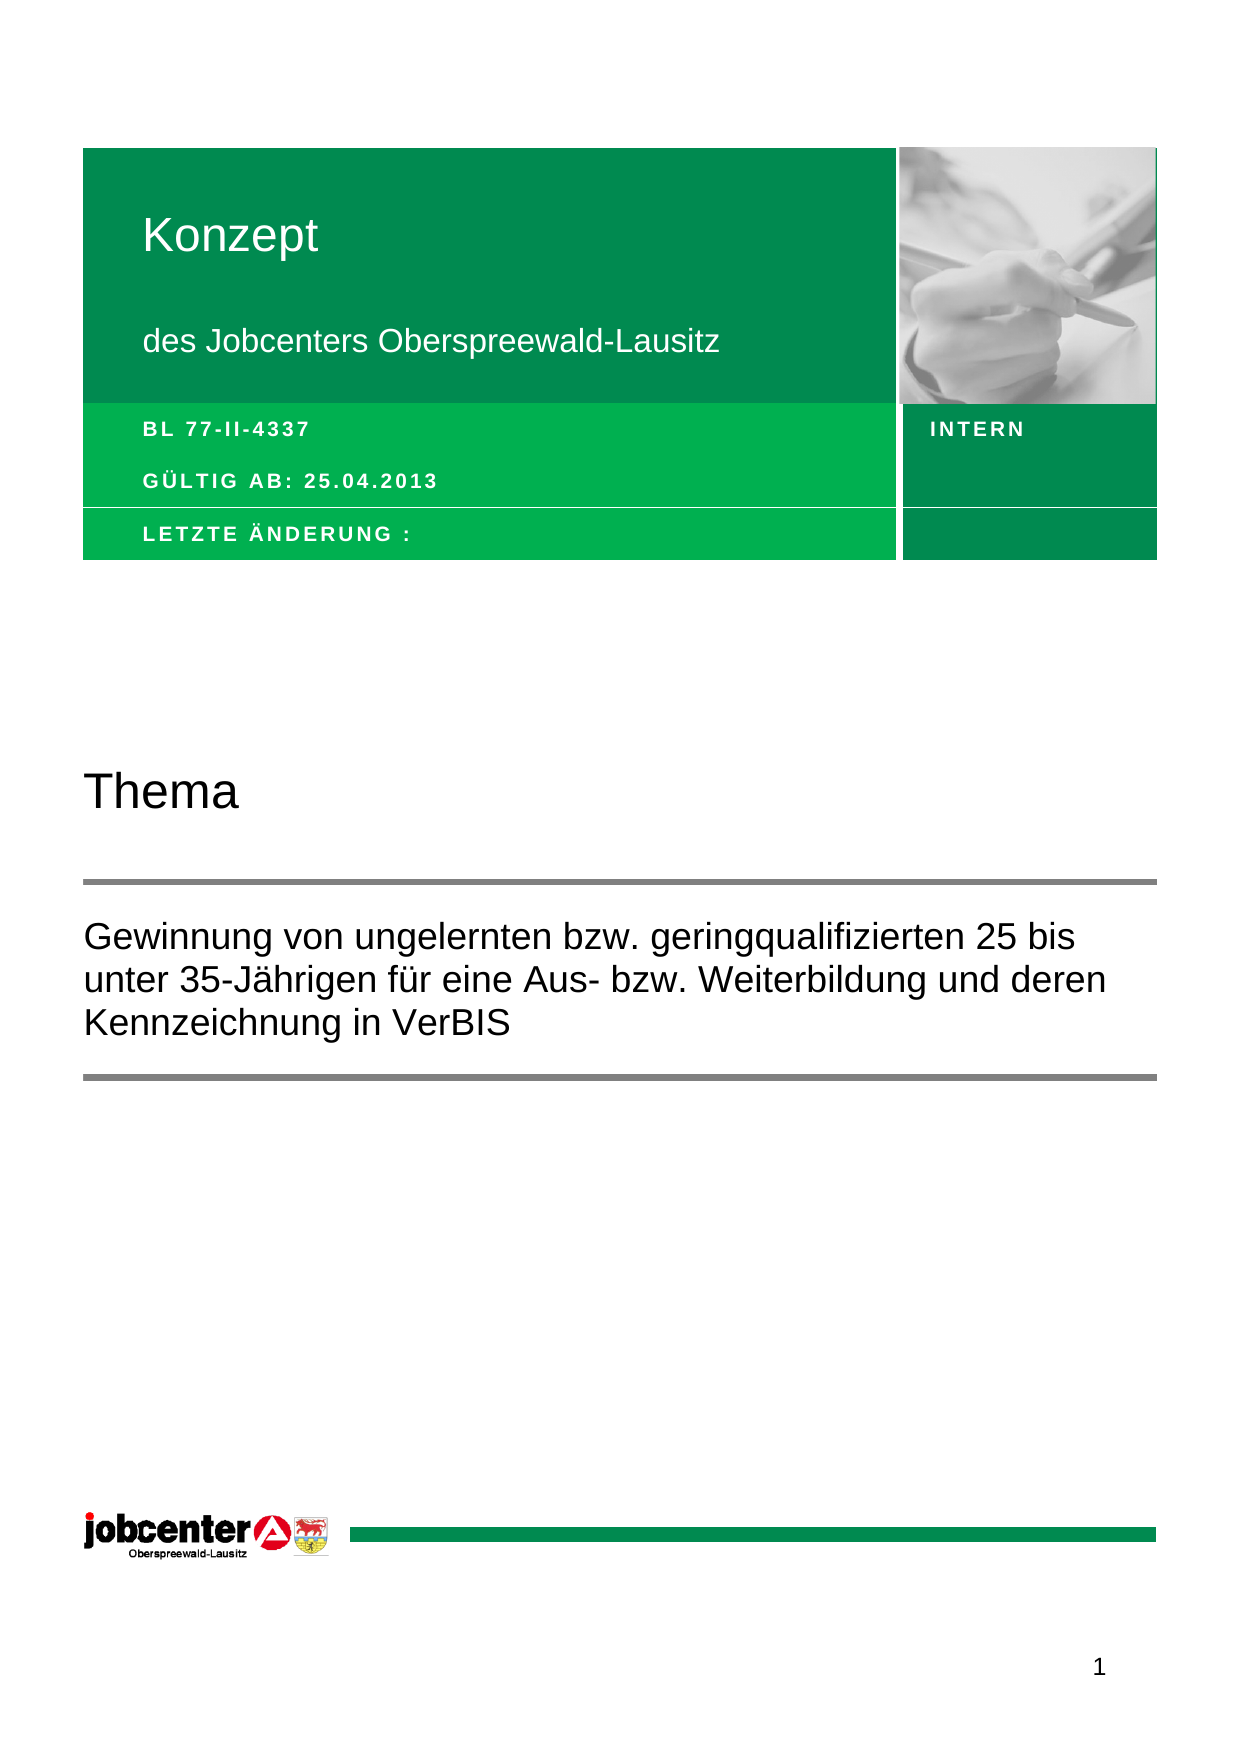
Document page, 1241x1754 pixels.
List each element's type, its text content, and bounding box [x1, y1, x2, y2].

picture [83, 1511, 331, 1562]
table_header Konzept des Jobcenters Oberspreewald-Lausitz [83, 148, 896, 403]
table_cell Thema Gewinnung von ungelernten bzw. geringqualifizierten 25 bis unter 35-Jährigen für eine Aus- bzw. Weiterbildung und deren Kennzeichnung in VerBIS [83, 560, 1157, 879]
picture [899, 147, 1156, 404]
table_cell BL 77-II-4337 [83, 403, 896, 455]
table_cell [903, 455, 1157, 507]
table_cell [903, 508, 1157, 560]
table_cell letzte Änderung : [83, 508, 896, 560]
table_cell Thema Gewinnung von ungelernten bzw. geringqualifizierten 25 bis unter 35-Jährigen für eine Aus- bzw. Weiterbildung und deren Kennzeichnung in VerBIS [83, 885, 1157, 1074]
table_cell gültig ab: 25.04.2013 [83, 455, 896, 507]
table_cell Thema Gewinnung von ungelernten bzw. geringqualifizierten 25 bis unter 35-Jährigen für eine Aus- bzw. Weiterbildung und deren Kennzeichnung in VerBIS [83, 1081, 1157, 1581]
table_cell INTERN [903, 403, 1157, 455]
